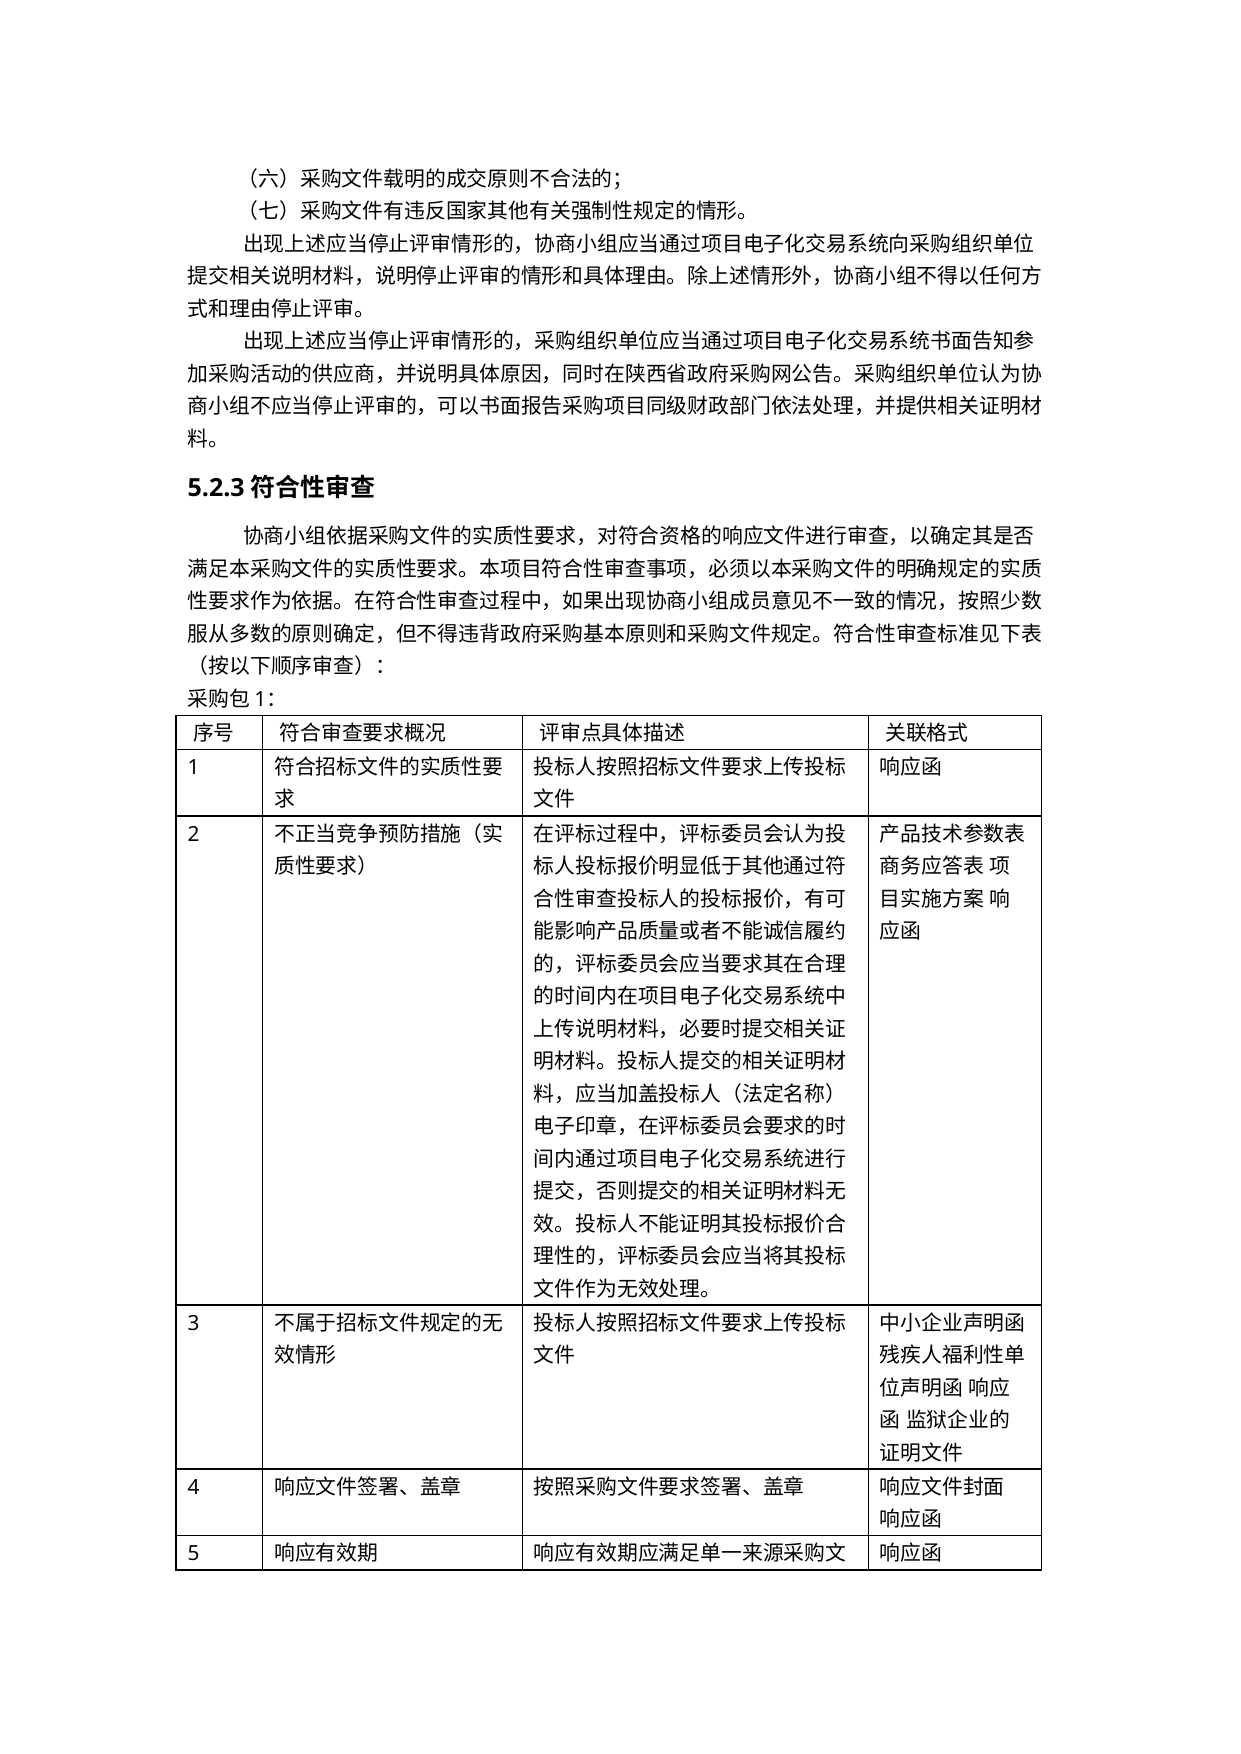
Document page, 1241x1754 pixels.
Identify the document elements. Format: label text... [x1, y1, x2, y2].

text （七）采购文件有违反国家其他有关强制性规定的情形。 [187, 194, 1053, 227]
table_cell 中小企业声明函 残疾人福利性单位声明函 响应函 监狱企业的证明文件 [869, 1306, 1041, 1468]
text （六）采购文件载明的成交原则不合法的； [187, 162, 1053, 194]
table_cell 符合招标文件的实质性要求 [263, 750, 522, 815]
table_header 序号 [177, 716, 262, 748]
table_cell 3 [177, 1306, 262, 1468]
table_cell 响应函 [869, 750, 1041, 815]
table_cell 投标人按照招标文件要求上传投标文件 [523, 750, 868, 815]
table_cell 产品技术参数表 商务应答表 项目实施方案 响应函 [869, 817, 1041, 1304]
table_cell 5 [177, 1536, 262, 1569]
text 出现上述应当停止评审情形的，协商小组应当通过项目电子化交易系统向采购组织单位提交相关说明材料，说明停止评审的情形和具体理由。除上述情形外，协商小组不得以任何方式和理由停止评审。 [187, 227, 1053, 324]
table_cell 响应有效期应满足单一来源采购文件要求 [523, 1536, 868, 1569]
table_cell 按照采购文件要求签署、盖章 [523, 1470, 868, 1535]
table_cell 投标人按照招标文件要求上传投标文件 [523, 1306, 868, 1468]
table_cell 在评标过程中，评标委员会认为投标人投标报价明显低于其他通过符合性审查投标人的投标报价，有可能影响产品质量或者不能诚信履约的，评标委员会应当要求其在合理的时间内在项目电子化交易系统中上传说明材料，必要时提交相关证明材料。投标人提交的相关证明材料，应当加盖投标人（法定名称）电子印章，在评标委员会要求的时间内通过项目电子化交易系统进行提交，否则提交的相关证明材料无效。投标人不能证明其投标报价合理性的，评标委员会应当将其投标文件作为无效处理。 [523, 817, 868, 1304]
table_cell 响应函 [869, 1536, 1041, 1569]
table_cell 不正当竞争预防措施（实质性要求） [263, 817, 522, 1304]
text 出现上述应当停止评审情形的，采购组织单位应当通过项目电子化交易系统书面告知参加采购活动的供应商，并说明具体原因，同时在陕西省政府采购网公告。采购组织单位认为协商小组不应当停止评审的，可以书面报告采购项目同级财政部门依法处理，并提供相关证明材料。 [187, 324, 1053, 454]
table_header 关联格式 [869, 716, 1041, 748]
text 协商小组依据采购文件的实质性要求，对符合资格的响应文件进行审查，以确定其是否满足本采购文件的实质性要求。本项目符合性审查事项，必须以本采购文件的明确规定的实质性要求作为依据。在符合性审查过程中，如果出现协商小组成员意见不一致的情况，按照少数服从多数的原则确定，但不得违背政府采购基本原则和采购文件规定。符合性审查标准见下表（按以下顺序审查）： [187, 519, 1053, 682]
table_cell 响应文件签署、盖章 [263, 1470, 522, 1535]
table_cell 响应文件封面 响应函 [869, 1470, 1041, 1535]
table_cell 4 [177, 1470, 262, 1535]
table_cell 不属于招标文件规定的无效情形 [263, 1306, 522, 1468]
table_header 评审点具体描述 [523, 716, 868, 748]
table_cell 响应有效期 [263, 1536, 522, 1569]
table_cell 2 [177, 817, 262, 1304]
table_header 符合审查要求概况 [263, 716, 522, 748]
table_cell 1 [177, 750, 262, 815]
text 采购包1： [187, 682, 1053, 714]
text 5.2.3符合性审查 [187, 454, 1053, 519]
